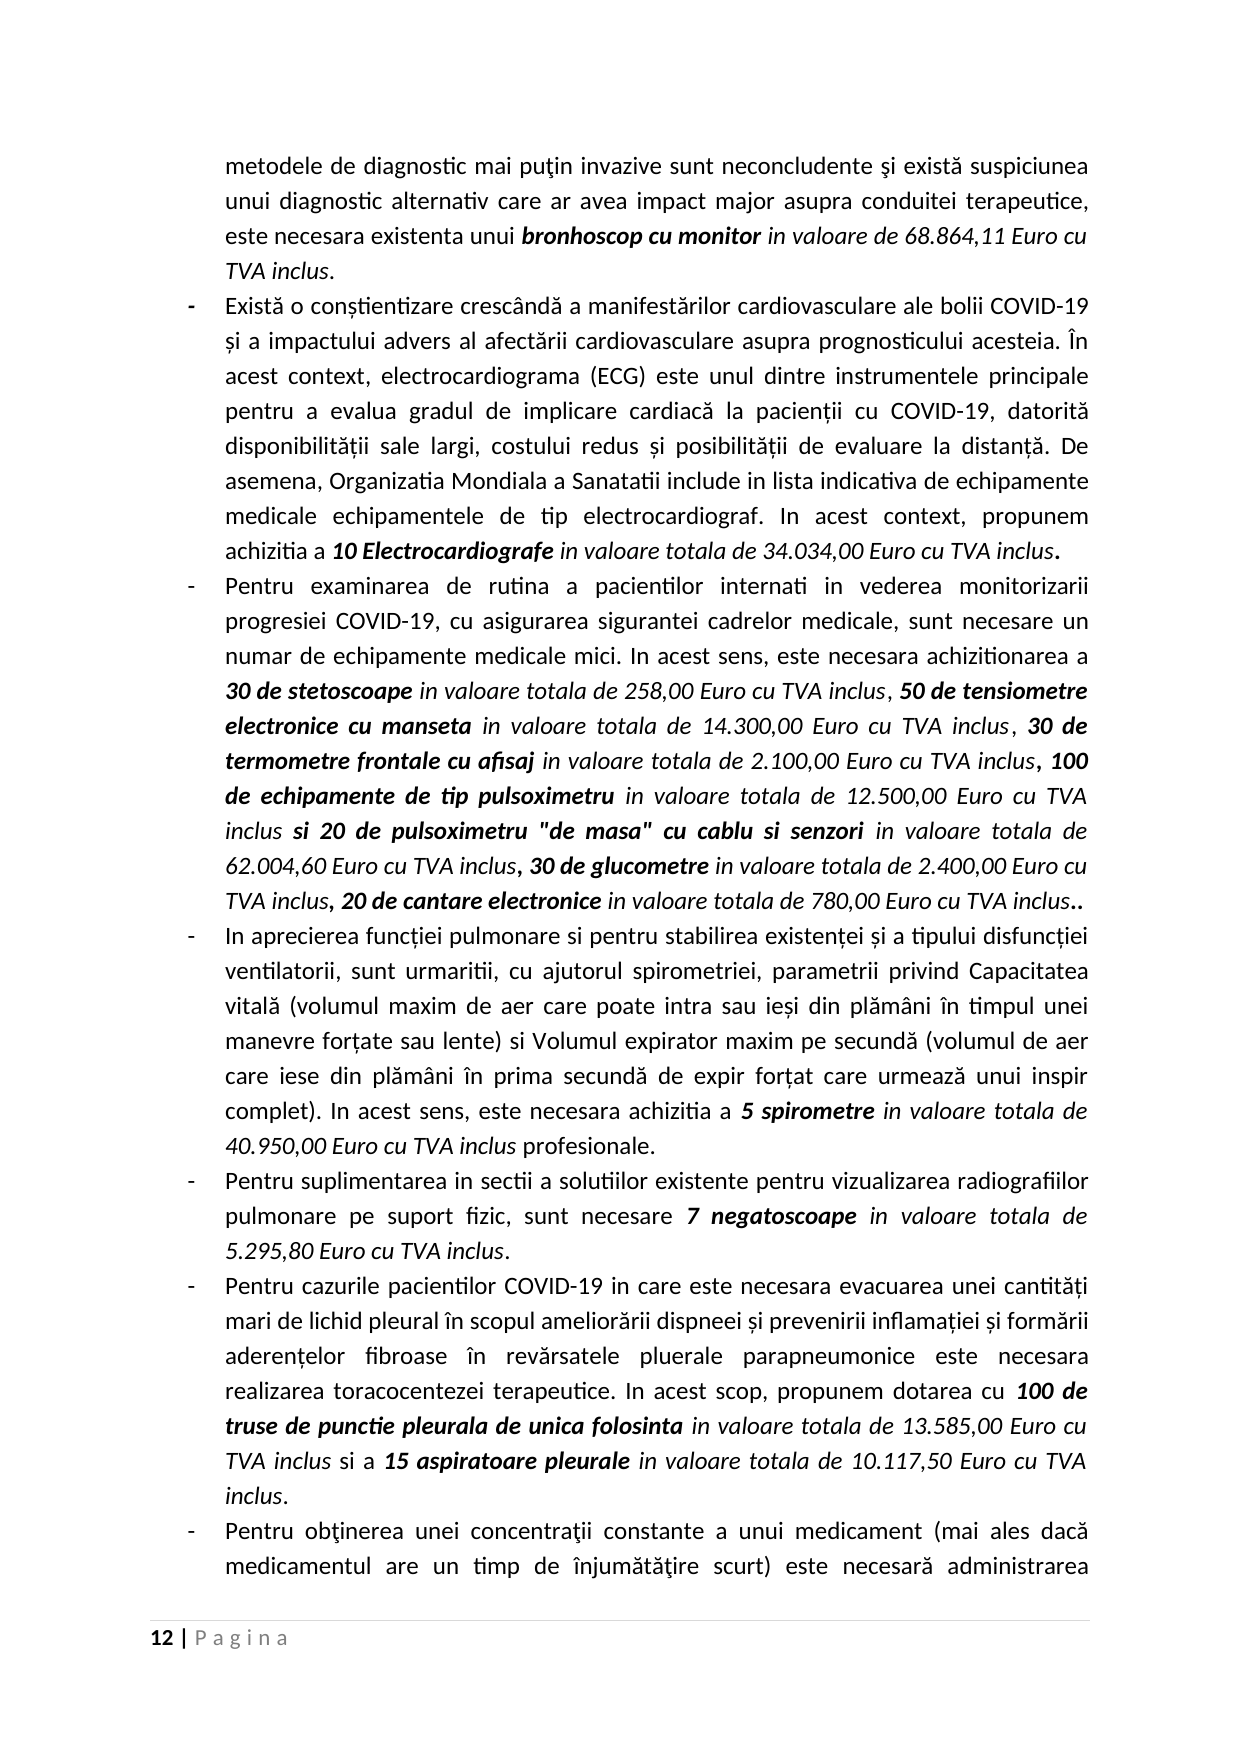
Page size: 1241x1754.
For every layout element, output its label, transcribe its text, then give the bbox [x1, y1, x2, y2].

list Pentru cazurile pacientilor COVID-19 in care este necesara evacuarea unei cantități mari de lichid pleural în scopul ameliorării dispneei și prevenirii inflamației și formării aderențelor fibroase în revărsatele pluerale parapneumonice este necesara realizarea toracocentezei terapeutice. In acest scop, propunem dotarea cu 100 de truse de punctie pleurala de unica folosinta in valoare totala de 13.585,00 Euro cu TVA inclus si a 15 aspiratoare pleurale in valoare totala de 10.117,50 Euro cu TVA inclus. [187, 1270, 1090, 1511]
list In aprecierea funcției pulmonare si pentru stabilirea existenței și a tipului disfuncției ventilatorii, sunt urmaritii, cu ajutorul spirometriei, parametrii privind Capacitatea vitală (volumul maxim de aer care poate intra sau ieși din plămâni în timpul unei manevre forțate sau lente) si Volumul expirator maxim pe secundă (volumul de aer care iese din plămâni în prima secundă de expir forțat care urmează unui inspir complet). In acest sens, este necesara achizitia a 5 spirometre in valoare totala de 40.950,00 Euro cu TVA inclus profesionale. [187, 920, 1090, 1161]
list Pentru suplimentarea in sectii a solutiilor existente pentru vizualizarea radiografiilor pulmonare pe suport fizic, sunt necesare 7 negatoscoape in valoare totala de 5.295,80 Euro cu TVA inclus. [187, 1165, 1090, 1266]
list Pentru examinarea de rutina a pacientilor internati in vederea monitorizarii progresiei COVID-19, cu asigurarea sigurantei cadrelor medicale, sunt necesare un numar de echipamente medicale mici. In acest sens, este necesara achizitionarea a 30 de stetoscoape in valoare totala de 258,00 Euro cu TVA inclus, 50 de tensiometre electronice cu manseta in valoare totala de 14.300,00 Euro cu TVA inclus, 30 de termometre frontale cu afisaj in valoare totala de 2.100,00 Euro cu TVA inclus, 100 de echipamente de tip pulsoximetru in valoare totala de 12.500,00 Euro cu TVA inclus si 20 de pulsoximetru "de masa" cu cablu si senzori in valoare totala de 62.004,60 Euro cu TVA inclus, 30 de glucometre in valoare totala de 2.400,00 Euro cu TVA inclus, 20 de cantare electronice in valoare totala de 780,00 Euro cu TVA inclus.. [187, 570, 1090, 916]
list Există o conștientizare crescândă a manifestărilor cardiovasculare ale bolii COVID-19 și a impactului advers al afectării cardiovasculare asupra prognosticului acesteia. În acest context, electrocardiograma (ECG) este unul dintre instrumentele principale pentru a evalua gradul de implicare cardiacă la pacienții cu COVID-19, datorită disponibilității sale largi, costului redus și posibilității de evaluare la distanță. De asemena, Organizatia Mondiala a Sanatatii include in lista indicativa de echipamente medicale echipamentele de tip electrocardiograf. In acest context, propunem achizitia a 10 Electrocardiografe in valoare totala de 34.034,00 Euro cu TVA inclus. [187, 290, 1090, 566]
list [187, 1515, 1090, 1581]
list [187, 150, 1090, 286]
